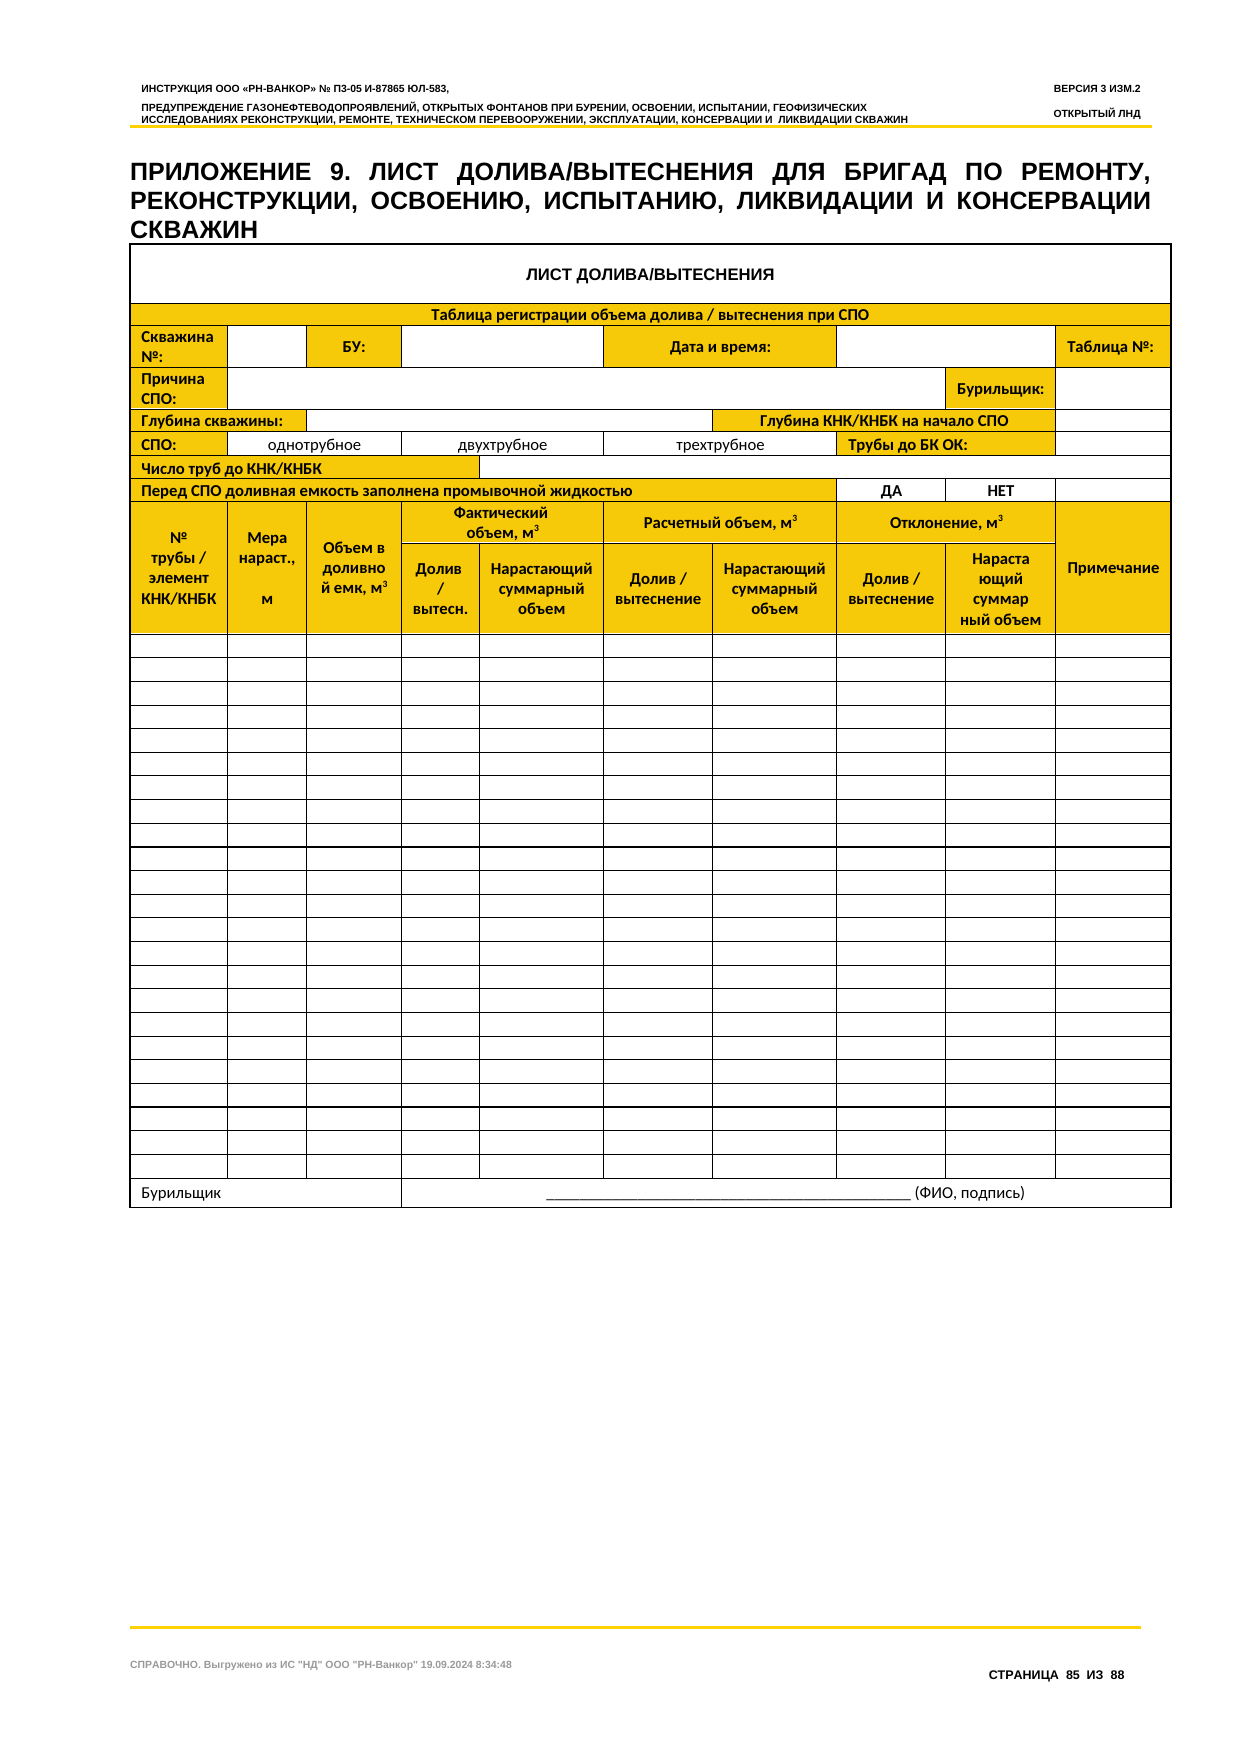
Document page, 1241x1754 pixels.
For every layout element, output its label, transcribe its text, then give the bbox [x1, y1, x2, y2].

table_cell [713, 776, 836, 799]
table_cell [713, 706, 836, 728]
table_cell [228, 1131, 306, 1154]
table_cell [402, 753, 479, 775]
table_cell [228, 1155, 306, 1177]
table_cell [604, 918, 712, 941]
table_cell [480, 824, 603, 846]
table_cell [837, 989, 945, 1012]
table_cell однотрубное [228, 432, 401, 455]
table_cell [131, 966, 227, 988]
table_cell [307, 1060, 401, 1083]
table_cell [228, 824, 306, 846]
table_cell [1056, 729, 1170, 752]
table_cell [402, 635, 479, 657]
table_cell [604, 1084, 712, 1106]
table_cell [402, 871, 479, 894]
table_cell Отклонение, м3 [837, 502, 1055, 542]
table_cell [402, 1013, 479, 1036]
table_cell [307, 658, 401, 681]
table_cell [1056, 776, 1170, 799]
table_cell [946, 706, 1055, 728]
table_cell [307, 1131, 401, 1154]
table_cell [131, 800, 227, 823]
table_cell [946, 824, 1055, 846]
table_cell [713, 871, 836, 894]
table_cell [307, 1084, 401, 1106]
table_cell [1056, 753, 1170, 775]
table_cell [307, 942, 401, 964]
table_cell [837, 800, 945, 823]
table_cell [604, 895, 712, 917]
table_cell [307, 848, 401, 870]
table_cell [946, 1155, 1055, 1177]
table_cell [713, 1108, 836, 1130]
table_cell [713, 635, 836, 657]
table_cell [1056, 966, 1170, 988]
table_cell [946, 776, 1055, 799]
table_cell [307, 729, 401, 752]
table_cell [946, 1037, 1055, 1059]
table_cell [228, 368, 945, 408]
table_cell [402, 1084, 479, 1106]
table_cell Примечание [1056, 502, 1170, 633]
text ПРИЛОЖЕНИЕ 9. ЛИСТ ДОЛИВА/ВЫТЕСНЕНИЯ ДЛЯ БРИГАД ПО РЕМОНТУ, РЕКОНСТРУКЦИИ, ОСВОЕНИЮ, ИСПЫТАНИЮ, ЛИКВИДАЦИИ И КОНСЕРВАЦИИ СКВАЖИН [130, 157, 1152, 243]
table_cell [946, 1084, 1055, 1106]
table_cell Долив / вытеснение [837, 544, 945, 633]
table_cell [837, 942, 945, 964]
table_cell [307, 1013, 401, 1036]
table_cell [228, 1013, 306, 1036]
table_cell [713, 658, 836, 681]
table_cell Нараста ющий суммар ный объем [946, 544, 1055, 633]
table_cell [946, 658, 1055, 681]
table_cell [946, 1131, 1055, 1154]
table_cell [1056, 989, 1170, 1012]
table_cell [131, 871, 227, 894]
table_cell [402, 1155, 479, 1177]
table_cell [131, 1060, 227, 1083]
table_cell [131, 776, 227, 799]
table_cell [402, 326, 603, 367]
table_cell [604, 753, 712, 775]
table_cell [131, 918, 227, 941]
table_cell [480, 776, 603, 799]
table_cell [402, 989, 479, 1012]
table_cell [228, 635, 306, 657]
table_cell [604, 848, 712, 870]
table_cell [713, 1155, 836, 1177]
table_cell [1056, 895, 1170, 917]
table_cell Мера нараст., м [228, 502, 306, 633]
table_cell [837, 776, 945, 799]
table_cell Дата и время: [604, 326, 836, 367]
table_cell [307, 871, 401, 894]
table_cell [480, 989, 603, 1012]
table_cell [1056, 1155, 1170, 1177]
table_cell Глубина КНК/КНБК на начало СПО [713, 410, 1055, 431]
table_cell [1056, 479, 1170, 501]
table_cell [131, 1037, 227, 1059]
table_cell [131, 658, 227, 681]
table_cell [131, 1131, 227, 1154]
table_cell Долив / вытеснение [604, 544, 712, 633]
table_cell [946, 895, 1055, 917]
table_cell Бурильщик: [946, 368, 1055, 408]
table_cell [402, 1060, 479, 1083]
table_cell [131, 729, 227, 752]
table_cell НЕТ [946, 479, 1055, 501]
table_cell [713, 848, 836, 870]
table_cell [713, 800, 836, 823]
table_cell [131, 1084, 227, 1106]
table_cell [946, 966, 1055, 988]
table_cell [1056, 918, 1170, 941]
table_cell [402, 848, 479, 870]
table_cell [228, 729, 306, 752]
table_cell [837, 918, 945, 941]
table_cell [837, 1013, 945, 1036]
table_cell двухтрубное [402, 432, 603, 455]
table_cell [604, 989, 712, 1012]
table_cell [1056, 942, 1170, 964]
table_cell [480, 635, 603, 657]
table_cell [307, 682, 401, 704]
table_cell [228, 918, 306, 941]
table_cell [480, 942, 603, 964]
table_cell [480, 1131, 603, 1154]
table_cell Таблица регистрации объема долива / вытеснения при СПО [131, 304, 1170, 325]
table_cell [307, 824, 401, 846]
table_cell [307, 895, 401, 917]
table_cell [946, 871, 1055, 894]
table_cell СПО: [131, 432, 227, 455]
table_cell [228, 800, 306, 823]
table_cell [1056, 706, 1170, 728]
table_cell [837, 753, 945, 775]
table_cell [713, 966, 836, 988]
table_cell [307, 1155, 401, 1177]
table_cell [1056, 871, 1170, 894]
table_cell [480, 456, 1170, 478]
table_cell [946, 848, 1055, 870]
table_cell [480, 1060, 603, 1083]
table_cell Нарастающий суммарный объем [480, 544, 603, 633]
table_cell [713, 682, 836, 704]
table_cell [604, 682, 712, 704]
table_cell [228, 658, 306, 681]
table_cell [480, 848, 603, 870]
table_cell [1056, 635, 1170, 657]
table_cell [480, 729, 603, 752]
table_cell [480, 1037, 603, 1059]
table_cell [837, 658, 945, 681]
table_cell Объем в доливной емк, м3 [307, 502, 401, 633]
table_cell [480, 918, 603, 941]
table_cell [131, 1155, 227, 1177]
table_cell [228, 1060, 306, 1083]
table_cell Трубы до БК ОК: [837, 432, 1055, 455]
table_cell [1056, 800, 1170, 823]
table_cell [604, 1037, 712, 1059]
table_cell [837, 706, 945, 728]
table_cell [1056, 1060, 1170, 1083]
table_cell ДА [837, 479, 945, 501]
table_cell [713, 1131, 836, 1154]
table_cell [1056, 432, 1170, 455]
table_cell [131, 895, 227, 917]
table_cell [1056, 1013, 1170, 1036]
table_cell [713, 942, 836, 964]
table_cell [946, 1013, 1055, 1036]
table_cell [228, 753, 306, 775]
table_cell [228, 942, 306, 964]
table_cell [837, 326, 1055, 367]
table_cell [604, 635, 712, 657]
table_cell [307, 1037, 401, 1059]
table_cell [307, 410, 712, 431]
table_cell [402, 966, 479, 988]
table_cell [837, 1084, 945, 1106]
table_cell [713, 1084, 836, 1106]
table_cell [307, 800, 401, 823]
table_cell [307, 706, 401, 728]
table_cell [946, 942, 1055, 964]
table_cell [604, 1060, 712, 1083]
table_cell [402, 1131, 479, 1154]
table_cell [402, 942, 479, 964]
table_cell [713, 1037, 836, 1059]
table_cell [837, 1060, 945, 1083]
table_cell Расчетный объем, м3 [604, 502, 836, 542]
table_cell [402, 776, 479, 799]
table_cell [402, 682, 479, 704]
table_cell [604, 1013, 712, 1036]
table_cell [402, 1108, 479, 1130]
table_cell [604, 729, 712, 752]
table_cell [604, 942, 712, 964]
table_cell [307, 753, 401, 775]
table_cell [307, 989, 401, 1012]
table_cell [946, 635, 1055, 657]
table_cell [1056, 1108, 1170, 1130]
table_cell [402, 706, 479, 728]
table_cell [131, 1013, 227, 1036]
table_cell [131, 989, 227, 1012]
table_cell [131, 1108, 227, 1130]
table_cell [837, 871, 945, 894]
table_cell [402, 895, 479, 917]
table_cell [604, 824, 712, 846]
table_cell [228, 1084, 306, 1106]
table_cell [402, 1037, 479, 1059]
table_cell [480, 800, 603, 823]
table_cell [131, 706, 227, 728]
table_cell [837, 1108, 945, 1130]
table_cell [1056, 658, 1170, 681]
table_cell [604, 658, 712, 681]
table_cell [837, 1155, 945, 1177]
table_cell [402, 824, 479, 846]
table_cell [131, 848, 227, 870]
table_cell Глубина скважины: [131, 410, 306, 431]
table_cell [1056, 1131, 1170, 1154]
table_cell [228, 1108, 306, 1130]
table_cell [307, 1108, 401, 1130]
table_cell [713, 1013, 836, 1036]
table_cell [402, 658, 479, 681]
table_cell Долив / вытесн. [402, 544, 479, 633]
table_cell [307, 635, 401, 657]
table_cell [480, 682, 603, 704]
table_cell [480, 706, 603, 728]
table_cell [946, 918, 1055, 941]
table_cell [131, 942, 227, 964]
table_cell Нарастающий суммарный объем [713, 544, 836, 633]
table_cell [1056, 824, 1170, 846]
table_cell [480, 966, 603, 988]
table_cell Число труб до КНК/КНБК [131, 456, 479, 478]
table_cell [713, 895, 836, 917]
table_cell [480, 895, 603, 917]
table_cell [837, 729, 945, 752]
table_cell [480, 658, 603, 681]
table_cell [480, 1155, 603, 1177]
table_cell трехтрубное [604, 432, 836, 455]
table_cell [946, 1060, 1055, 1083]
table_cell БУ: [307, 326, 401, 367]
table_cell [402, 729, 479, 752]
table_cell [837, 895, 945, 917]
table_cell [402, 800, 479, 823]
table_cell [713, 753, 836, 775]
table_cell [604, 1108, 712, 1130]
table_cell [228, 1037, 306, 1059]
table_cell [228, 706, 306, 728]
table_cell [307, 776, 401, 799]
table_cell [307, 966, 401, 988]
table_cell [713, 918, 836, 941]
table_cell [307, 918, 401, 941]
table_cell [131, 753, 227, 775]
table_cell [837, 1131, 945, 1154]
table_cell [604, 706, 712, 728]
table_cell [480, 1108, 603, 1130]
table_cell [228, 848, 306, 870]
table_cell [946, 729, 1055, 752]
table_cell [1056, 682, 1170, 704]
table_cell [1056, 848, 1170, 870]
table_cell [402, 918, 479, 941]
table_cell [131, 682, 227, 704]
table_cell [946, 989, 1055, 1012]
table_cell [946, 682, 1055, 704]
table_cell [837, 966, 945, 988]
table_cell [837, 824, 945, 846]
table_cell [228, 682, 306, 704]
table_cell [1056, 410, 1170, 431]
table_cell [1056, 1037, 1170, 1059]
table_cell [946, 753, 1055, 775]
table_cell [604, 800, 712, 823]
table_cell Фактический объем, м3 [402, 502, 603, 542]
table_cell [713, 1060, 836, 1083]
table_cell [228, 326, 306, 367]
table_cell [604, 966, 712, 988]
table_cell [946, 800, 1055, 823]
table_cell [131, 635, 227, 657]
table_cell Таблица №: [1056, 326, 1170, 367]
table_cell ____________________________________________ (ФИО, подпись) [402, 1179, 1170, 1207]
table_cell [837, 635, 945, 657]
table_cell [837, 848, 945, 870]
table_cell [131, 824, 227, 846]
table_cell [228, 989, 306, 1012]
table_cell [480, 1084, 603, 1106]
table_cell [713, 824, 836, 846]
table_cell [480, 1013, 603, 1036]
table_cell [946, 1108, 1055, 1130]
table_cell [604, 1155, 712, 1177]
table_cell Бурильщик [131, 1179, 401, 1207]
table_cell [837, 1037, 945, 1059]
table_cell [228, 871, 306, 894]
table_cell [228, 895, 306, 917]
table_cell Причина СПО: [131, 368, 227, 408]
table_cell [228, 966, 306, 988]
table_cell Скважина №: [131, 326, 227, 367]
table_cell [713, 729, 836, 752]
table_cell [1056, 1084, 1170, 1106]
table_cell [604, 1131, 712, 1154]
table_cell [228, 776, 306, 799]
table_cell [480, 871, 603, 894]
table_header ЛИСТ ДОЛИВА/ВЫТЕСНЕНИЯ [131, 245, 1170, 303]
table_cell [604, 776, 712, 799]
table_cell Перед СПО доливная емкость заполнена промывочной жидкостью [131, 479, 836, 501]
table_cell [713, 989, 836, 1012]
table_cell [480, 753, 603, 775]
table_cell [1056, 368, 1170, 408]
table_cell [604, 871, 712, 894]
table_cell № трубы / элемент КНК/КНБК [131, 502, 227, 633]
table_cell [837, 682, 945, 704]
